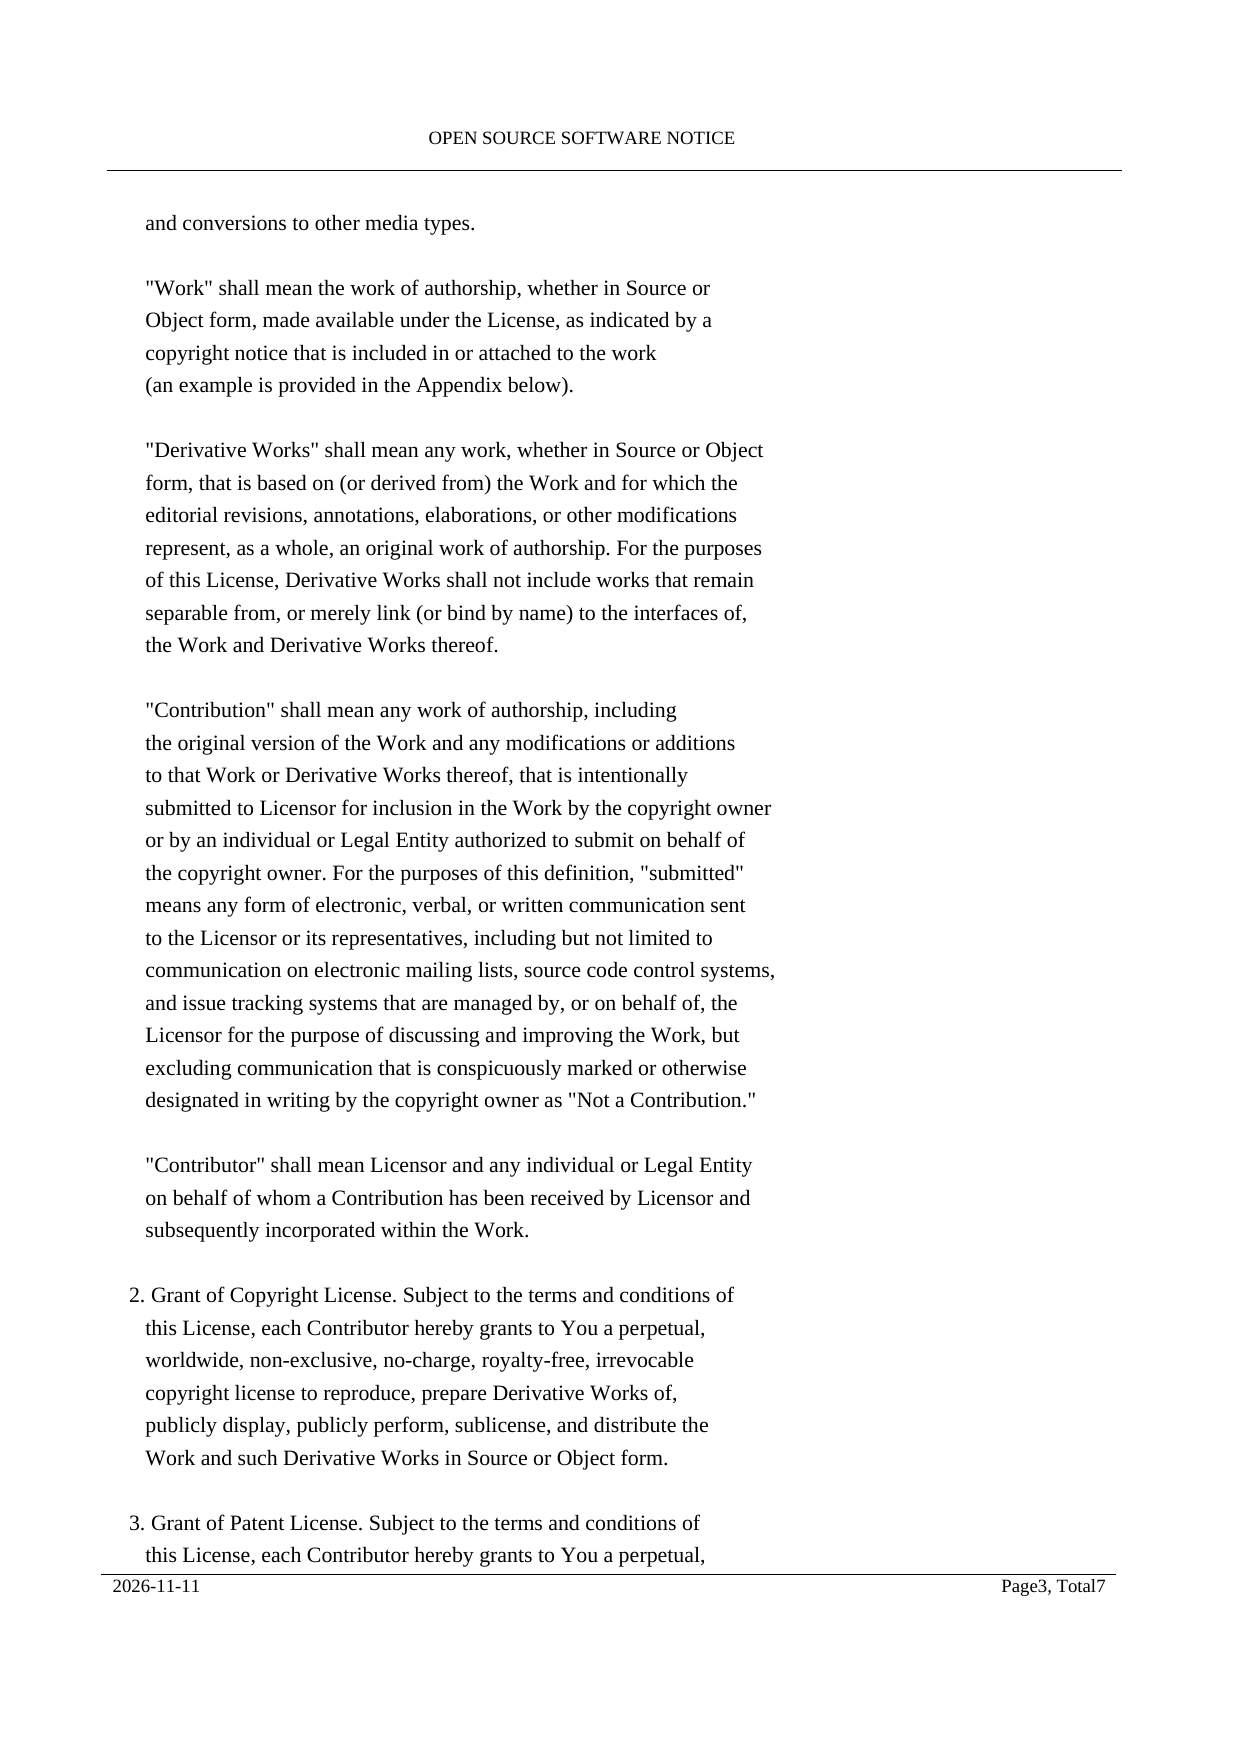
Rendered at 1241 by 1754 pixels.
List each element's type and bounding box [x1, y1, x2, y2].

text [112, 206, 1128, 1571]
